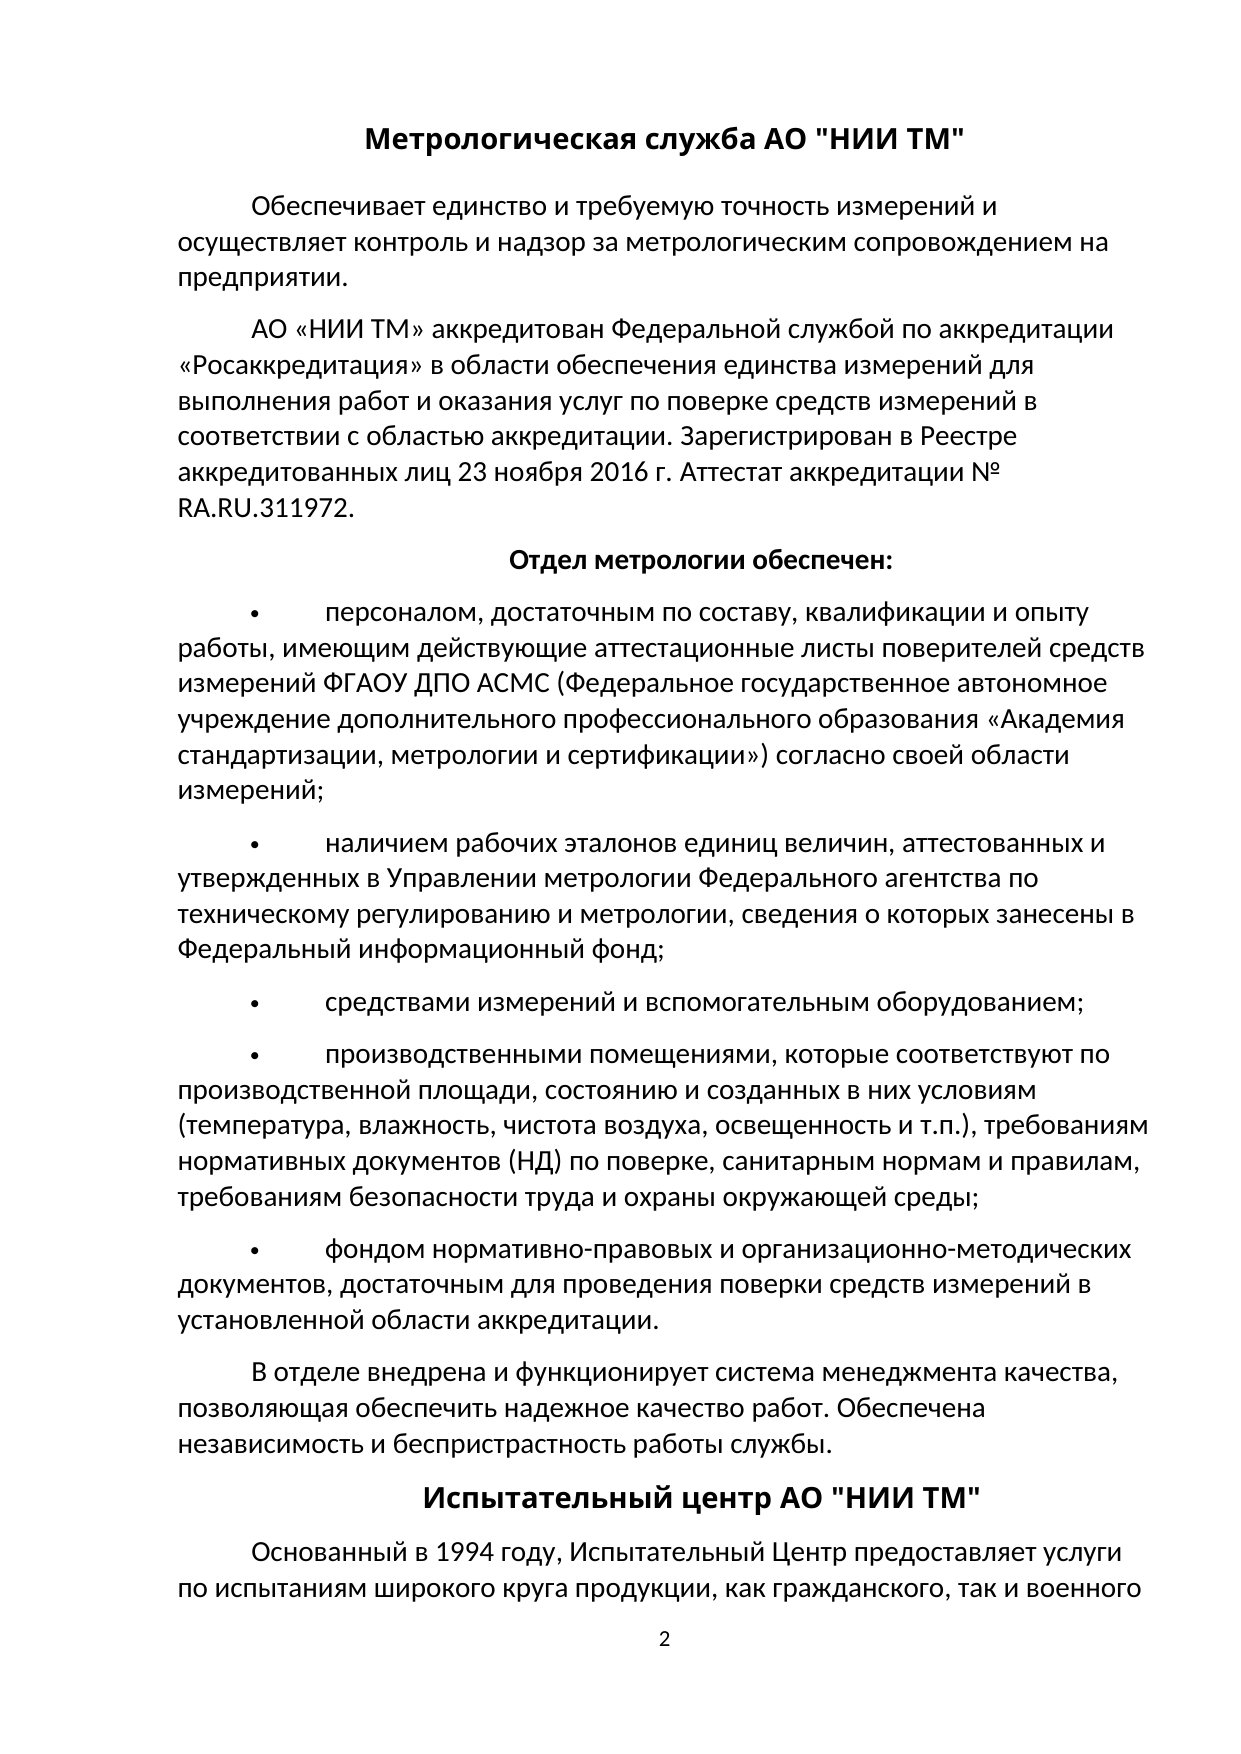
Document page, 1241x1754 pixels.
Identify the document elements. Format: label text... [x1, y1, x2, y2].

text Испытательный центр АО "НИИ ТМ" [177, 1477, 1152, 1517]
list персоналом, достаточным по составу, квалификации и опыту работы, имеющим действующие аттестационные листы поверителей средств измерений ФГАОУ ДПО АСМС (Федеральное государственное автономное учреждение дополнительного профессионального образования «Академия стандартизации, метрологии и сертификации») согласно своей области измерений; [177, 593, 1152, 807]
list наличием рабочих эталонов единиц величин, аттестованных и утвержденных в Управлении метрологии Федерального агентства по техническому регулированию и метрологии, сведения о которых занесены в Федеральный информационный фонд; [177, 824, 1152, 966]
list фондом нормативно-правовых и организационно-методических документов, достаточным для проведения поверки средств измерений в установленной области аккредитации. [177, 1230, 1152, 1337]
list средствами измерений и вспомогательным оборудованием; [177, 983, 1152, 1018]
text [177, 1533, 1152, 1604]
text АО «НИИ ТМ» аккредитован Федеральной службой по аккредитации «Росаккредитация» в области обеспечения единства измерений для выполнения работ и оказания услуг по поверке средств измерений в соответствии с областью аккредитации. Зарегистрирован в Реестре аккредитованных лиц 23 ноября 2016 г. Аттестат аккредитации № RA.RU.311972. [177, 311, 1152, 524]
text В отделе внедрена и функционирует система менеджмента качества, позволяющая обеспечить надежное качество работ. Обеспечена независимость и беспристрастность работы службы. [177, 1353, 1152, 1460]
text Метрологическая служба АО "НИИ ТМ" [177, 118, 1152, 158]
text Обеспечивает единство и требуемую точность измерений и осуществляет контроль и надзор за метрологическим сопровождением на предприятии. [177, 187, 1152, 294]
list производственными помещениями, которые соответствуют по производственной площади, состоянию и созданных в них условиям (температура, влажность, чистота воздуха, освещенность и т.п.), требованиям нормативных документов (НД) по поверке, санитарным нормам и правилам, требованиям безопасности труда и охраны окружающей среды; [177, 1035, 1152, 1213]
text Отдел метрологии обеспечен: [177, 541, 1152, 577]
